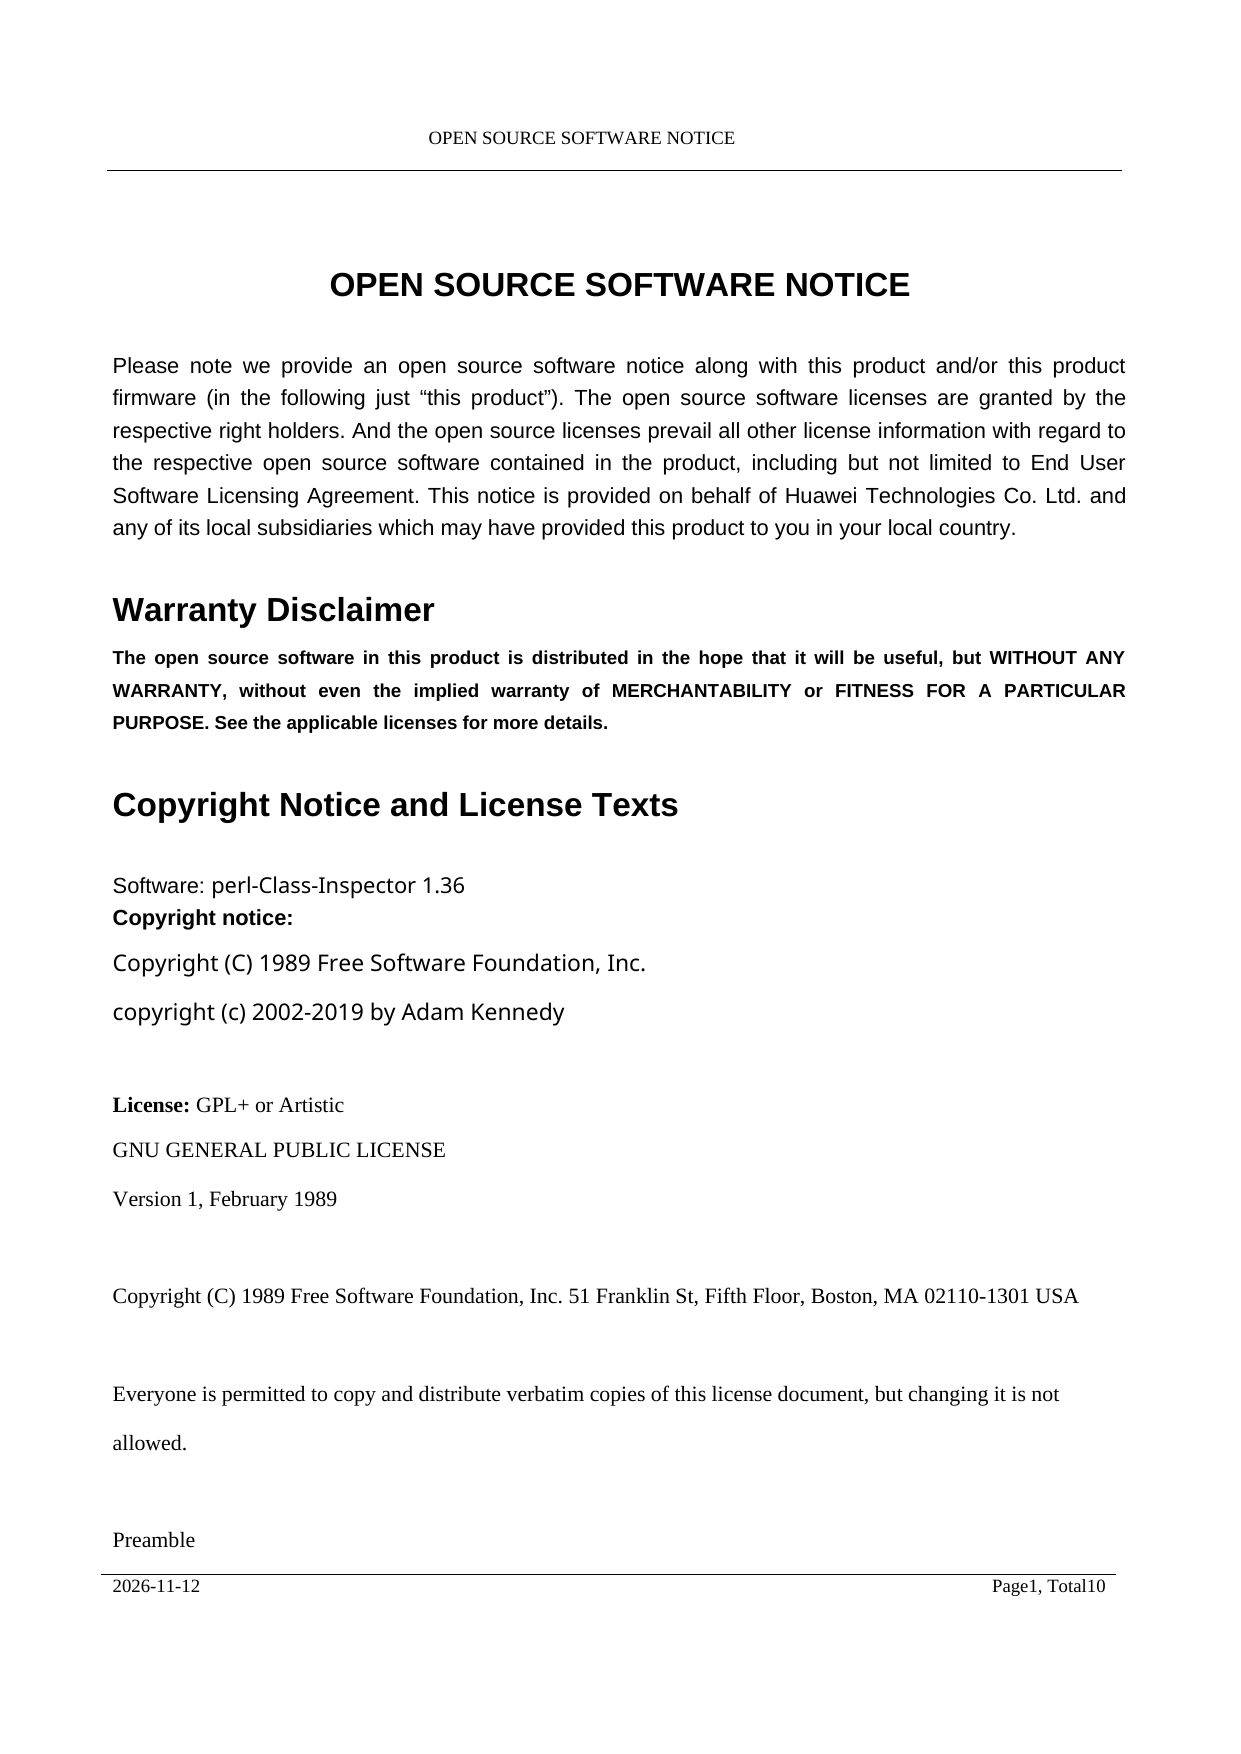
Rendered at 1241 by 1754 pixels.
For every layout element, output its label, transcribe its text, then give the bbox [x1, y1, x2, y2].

text Software: perl-Class-Inspector 1.36 [112, 869, 1128, 901]
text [112, 1134, 1128, 1556]
text Copyright (C) 1989 Free Software Foundation, Inc. copyright (c) 2002-2019 by Adam Kennedy [112, 947, 1128, 1028]
text Warranty Disclaimer [112, 576, 1128, 641]
text License: GPL+ or Artistic [112, 1088, 1128, 1121]
text Please note we provide an open source software notice along with this product and/or this product firmware (in the following just “this product”). The open source software licenses are granted by the respective right holders. And the open source licenses prevail all other license information with regard to the respective open source software contained in the product, including but not limited to End User Software Licensing Agreement. This notice is provided on behalf of Huawei Technologies Co. Ltd. and any of its local subsidiaries which may have provided this product to you in your local country. [112, 349, 1128, 544]
text OPEN SOURCE SOFTWARE NOTICE [112, 251, 1128, 316]
text The open source software in this product is distributed in the hope that it will be useful, but WITHOUT ANY WARRANTY, without even the implied warranty of MERCHANTABILITY or FITNESS FOR A PARTICULAR PURPOSE. See the applicable licenses for more details. [112, 641, 1128, 739]
text Copyright Notice and License Texts [112, 771, 1128, 836]
text Copyright notice: [112, 901, 1128, 934]
